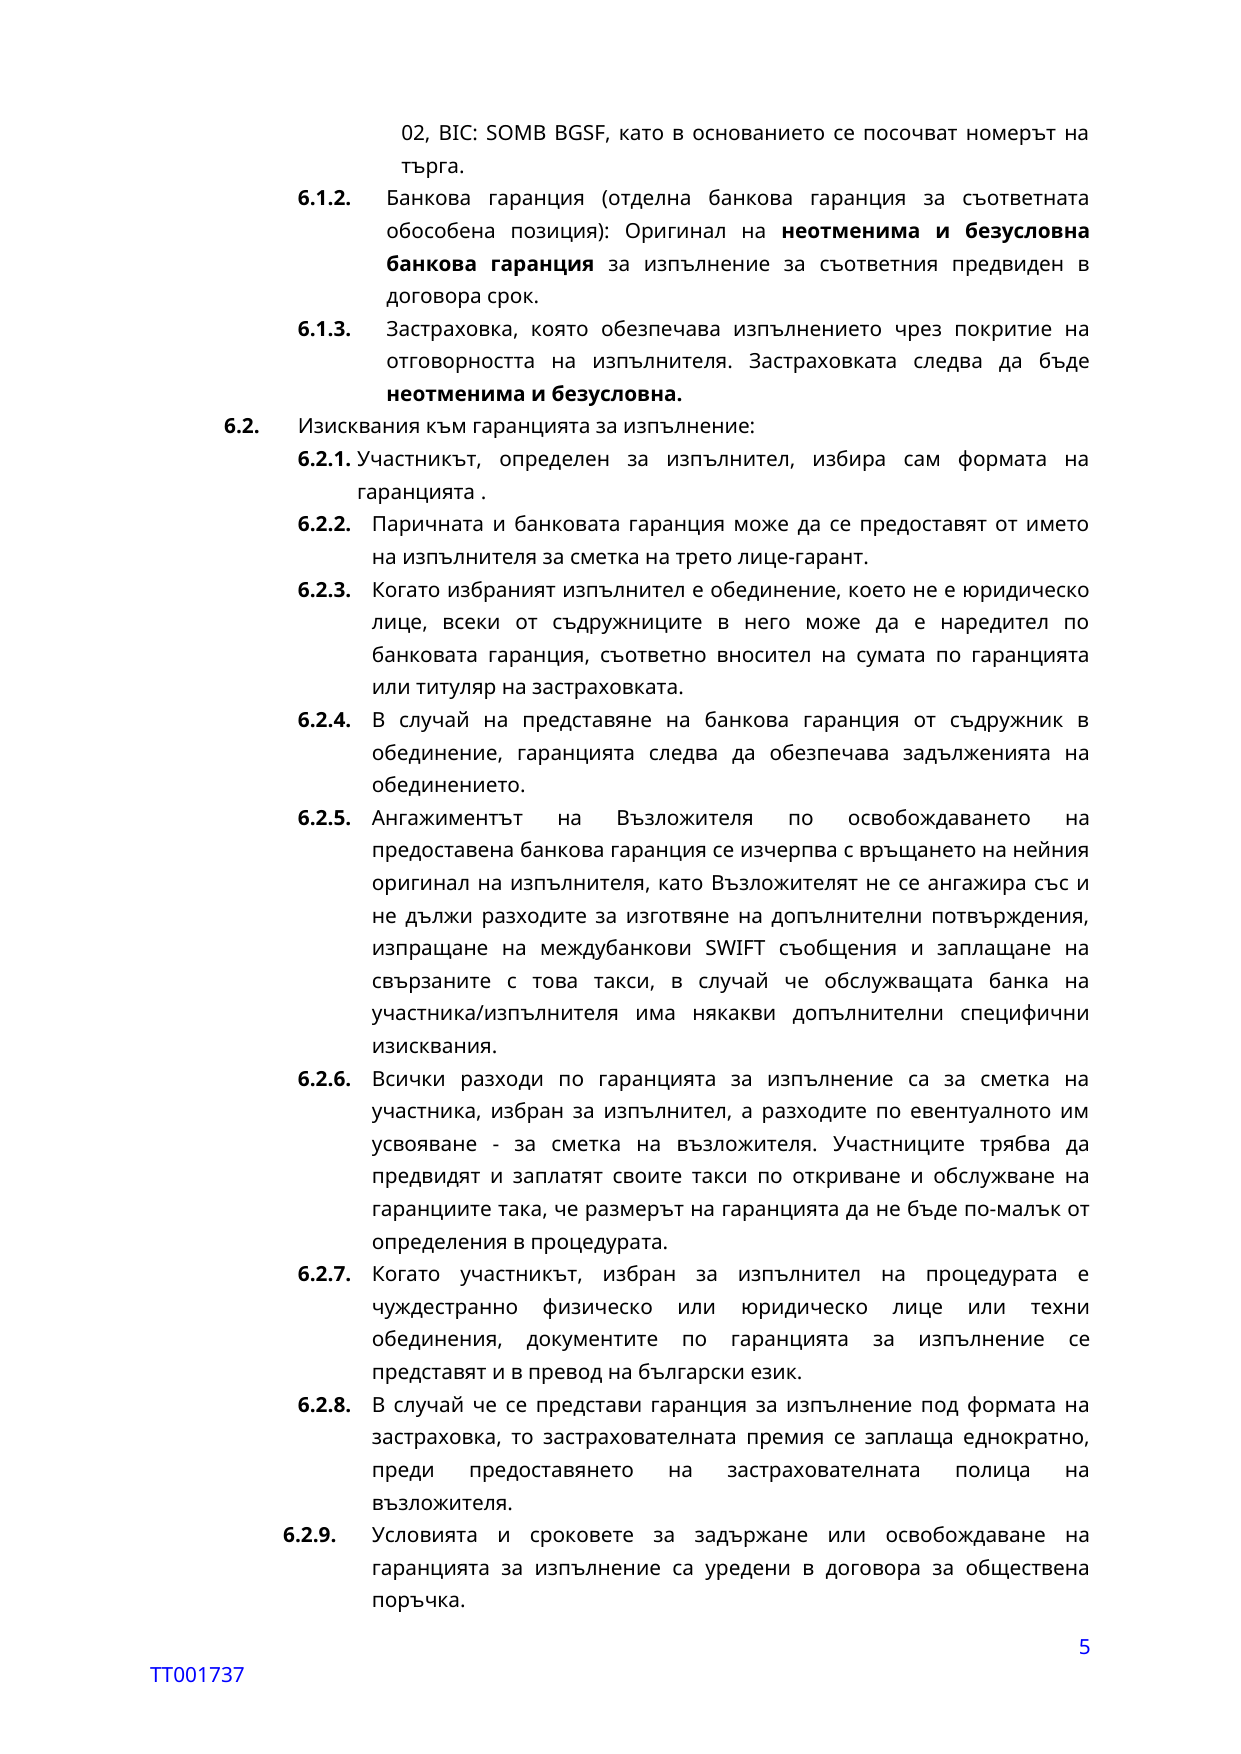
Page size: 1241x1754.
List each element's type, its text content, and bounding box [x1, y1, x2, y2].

list Когато участникът, избран за изпълнител на процедурата е чуждестранно физическо или юридическо лице или техни обединения, документите по гаранцията за изпълнение се представят и в превод на български език. [298, 1259, 1090, 1386]
list Участникът, определен за изпълнител, избира сам формата на гаранцията . [298, 444, 1090, 505]
list Изисквания към гаранцията за изпълнение: [224, 412, 1090, 440]
list В случай че се представи гаранция за изпълнение под формата на застраховка, то застрахователната премия се заплаща еднократно, преди предоставянето на застрахователната полица на възложителя. [298, 1390, 1090, 1516]
list Банкова гаранция (отделна банкова гаранция за съответната обособена позиция): Оригинал на неотменима и безусловна банкова гаранция за изпълнение за съответния предвиден в договора срок. [298, 183, 1090, 310]
list Застраховка, която обезпечава изпълнението чрез покритие на отговорността на изпълнителя. Застраховката следва да бъде неотменима и безусловна. [298, 314, 1090, 407]
list Условията и сроковете за задържане или освобождаване на гаранцията за изпълнение са уредени в договора за обществена поръчка. [283, 1520, 1090, 1614]
list В случай на представяне на банкова гаранция от съдружник в обединение, гаранцията следва да обезпечава задълженията на обединението. [298, 705, 1090, 799]
list Когато избраният изпълнител е обединение, което не е юридическо лице, всеки от съдружниците в него може да е наредител по банковата гаранция, съответно вносител на сумата по гаранцията или титуляр на застраховката. [298, 575, 1090, 701]
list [283, 118, 1090, 179]
list Паричната и банковата гаранция може да се предоставят от името на изпълнителя за сметка на трето лице-гарант. [298, 509, 1090, 571]
list Ангажиментът на Възложителя по освобождаването на предоставена банкова гаранция се изчерпва с връщането на нейния оригинал на изпълнителя, като Възложителят не се ангажира със и не дължи разходите за изготвяне на допълнителни потвърждения, изпращане на междубанкови SWIFT съобщения и заплащане на свързаните с това такси, в случай че обслужващата банка на участника/изпълнителя има някакви допълнителни специфични изисквания. [298, 803, 1090, 1059]
list Всички разходи по гаранцията за изпълнение са за сметка на участника, избран за изпълнител, а разходите по евентуалното им усвояване - за сметка на възложителя. Участниците трябва да предвидят и заплатят своите такси по откриване и обслужване на гаранциите така, че размерът на гаранцията да не бъде по-малък от определения в процедурата. [298, 1064, 1090, 1255]
